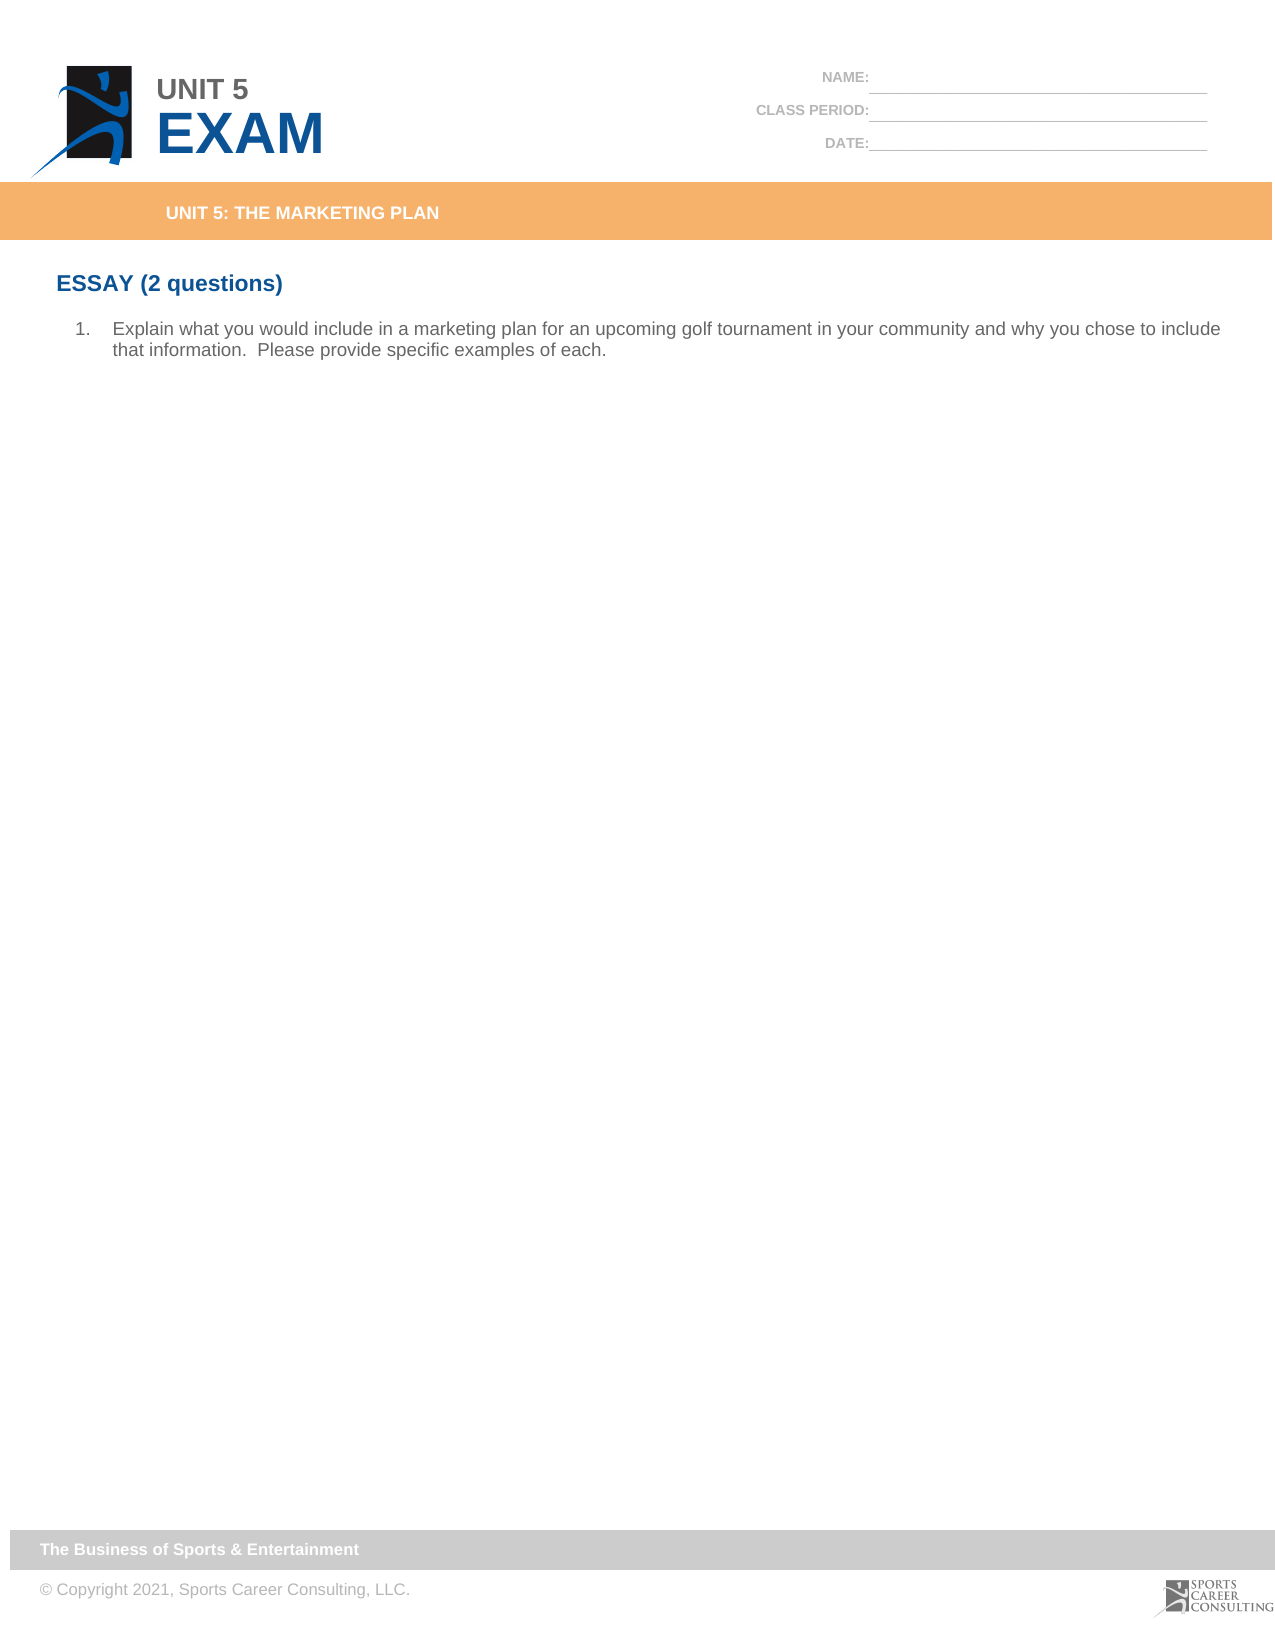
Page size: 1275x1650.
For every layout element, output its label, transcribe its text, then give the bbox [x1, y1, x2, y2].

picture [28, 63, 134, 182]
subtitle ESSAY (2 questions) [56, 270, 1237, 297]
list Explain what you would include in a marketing plan for an upcoming golf tournament in your community and why you chose to include that information. Please provide specific examples of each. [75, 317, 1237, 361]
picture [1153, 1580, 1274, 1618]
